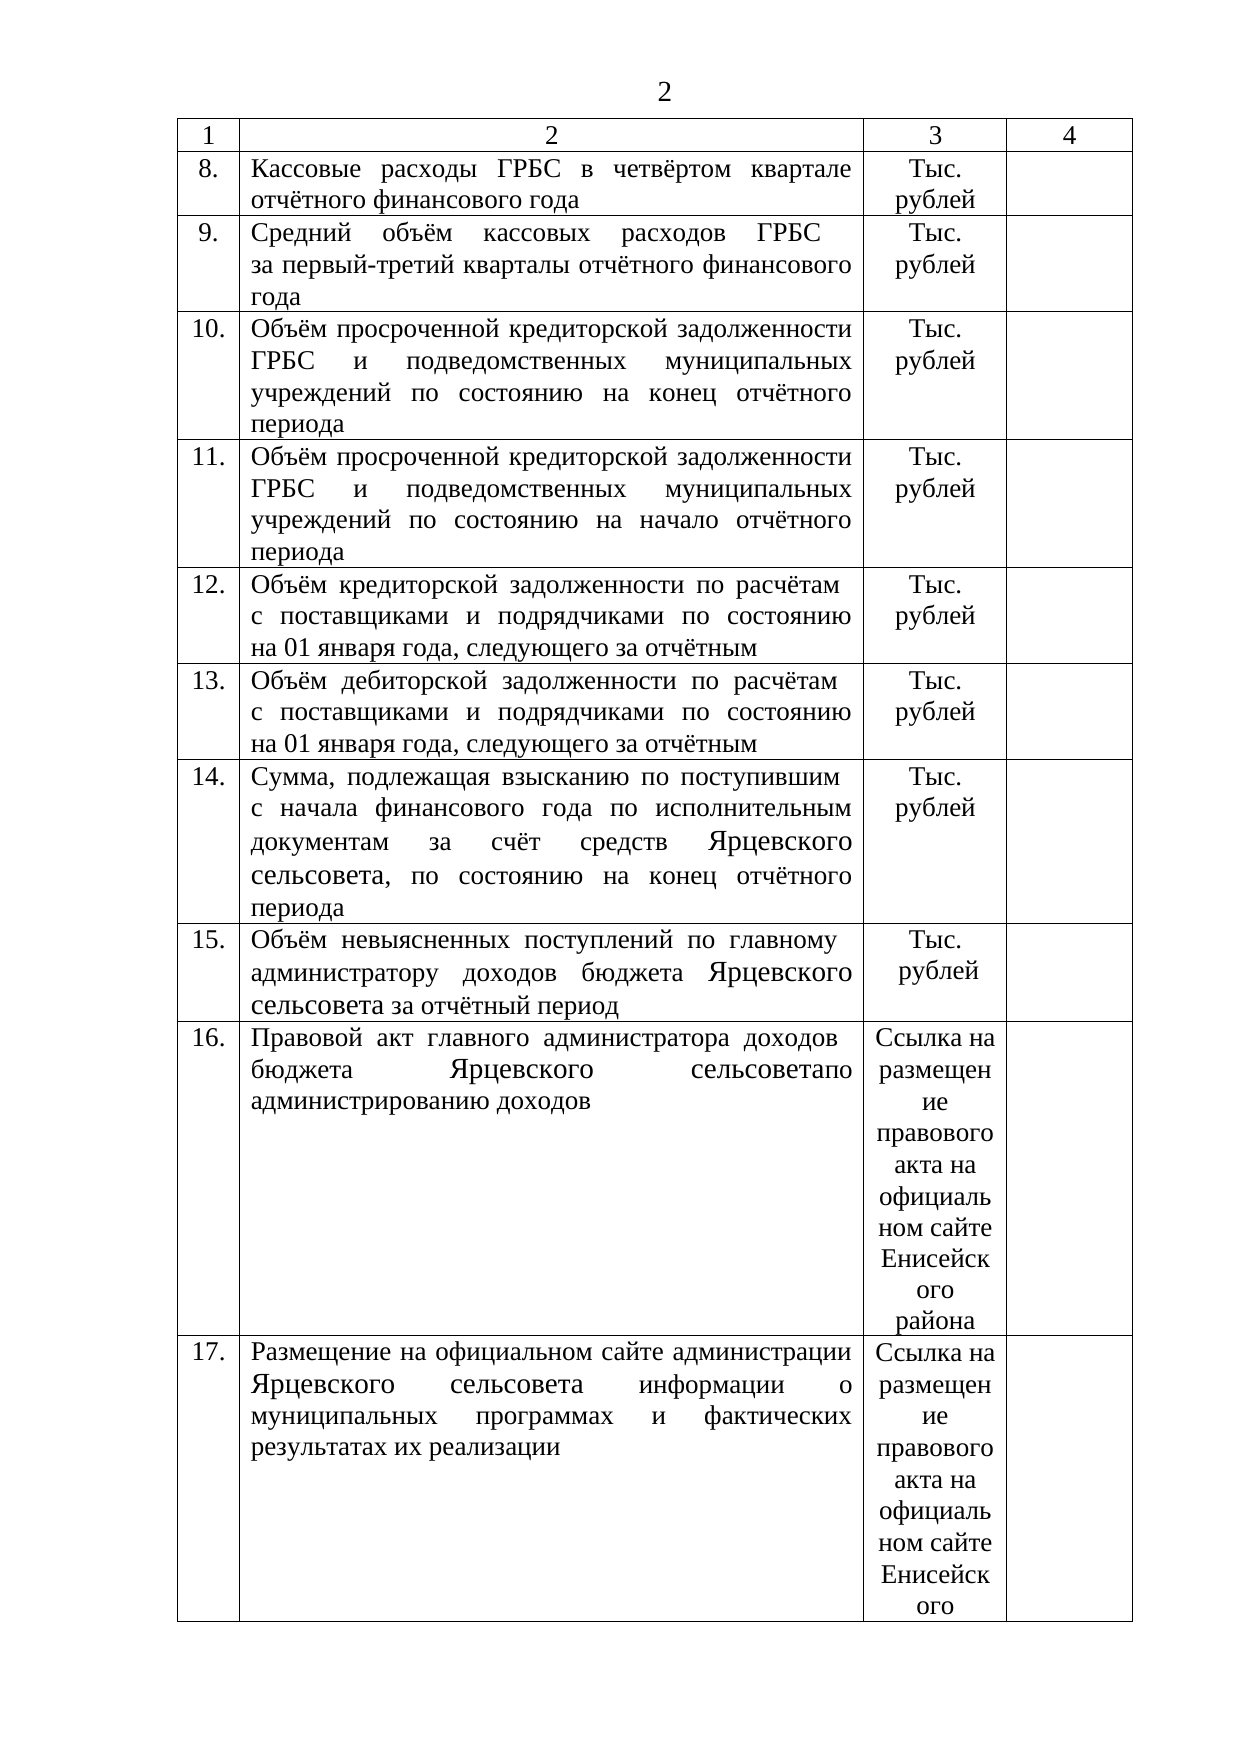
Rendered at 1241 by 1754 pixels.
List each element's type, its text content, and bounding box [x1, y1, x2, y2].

table_cell [1007, 216, 1132, 311]
table_cell Правовой акт главного администратора доходов бюджета Ярцевского сельсоветапо администрированию доходов [240, 1022, 863, 1335]
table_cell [864, 1336, 1006, 1621]
table_cell Объём просроченной кредиторской задолженности ГРБС и подведомственных муниципальных учреждений по состоянию на начало отчётного периода [240, 440, 863, 567]
table_cell Объём кредиторской задолженности по расчётам с поставщиками и подрядчиками по состоянию на 01 января года, следующего за отчётным [240, 568, 863, 663]
table_cell [1007, 664, 1132, 759]
table_header 3 [864, 119, 1006, 151]
table_cell 9. [178, 216, 239, 311]
table_cell [1007, 312, 1132, 439]
table_cell 8. [178, 152, 239, 215]
table_cell 15. [178, 924, 239, 1021]
table_cell Тыс. рублей [864, 924, 1006, 1021]
table_cell [1007, 1022, 1132, 1335]
table_cell 13. [178, 664, 239, 759]
table_cell Объём невыясненных поступлений по главному администратору доходов бюджета Ярцевского сельсовета за отчётный период [240, 924, 863, 1021]
table_cell [1007, 760, 1132, 923]
table_cell [1007, 152, 1132, 215]
table_cell Тыс. рублей [864, 152, 1006, 215]
table_header 1 [178, 119, 239, 151]
table_header 4 [1007, 119, 1132, 151]
table_cell Сумма, подлежащая взысканию по поступившим с начала финансового года по исполнительным документам за счёт средств Ярцевского сельсовета, по состоянию на конец отчётного периода [240, 760, 863, 923]
table_cell 14. [178, 760, 239, 923]
table_cell Тыс. рублей [864, 312, 1006, 439]
table_cell Тыс. рублей [864, 664, 1006, 759]
table_cell Кассовые расходы ГРБС в четвёртом квартале отчётного финансового года [240, 152, 863, 215]
table_cell [1007, 1336, 1132, 1621]
table_cell [1007, 568, 1132, 663]
table_cell [1007, 440, 1132, 567]
table_cell 12. [178, 568, 239, 663]
table_cell Тыс. рублей [864, 440, 1006, 567]
table_cell Тыс. рублей [864, 216, 1006, 311]
table_header 2 [240, 119, 863, 151]
table_cell 11. [178, 440, 239, 567]
table_cell [1007, 924, 1132, 1021]
table_cell 10. [178, 312, 239, 439]
table_cell Средний объём кассовых расходов ГРБС за первый-третий кварталы отчётного финансового года [240, 216, 863, 311]
table_cell 16. [178, 1022, 239, 1335]
table_cell Ссылка на размещение правового акта на официальном сайте Енисейского района [864, 1022, 1006, 1335]
table_cell Тыс. рублей [864, 760, 1006, 923]
table_cell Объём дебиторской задолженности по расчётам с поставщиками и подрядчиками по состоянию на 01 января года, следующего за отчётным [240, 664, 863, 759]
table_cell Объём просроченной кредиторской задолженности ГРБС и подведомственных муниципальных учреждений по состоянию на конец отчётного периода [240, 312, 863, 439]
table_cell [240, 1336, 863, 1621]
table_cell 17. [178, 1336, 239, 1621]
table_cell Тыс. рублей [864, 568, 1006, 663]
